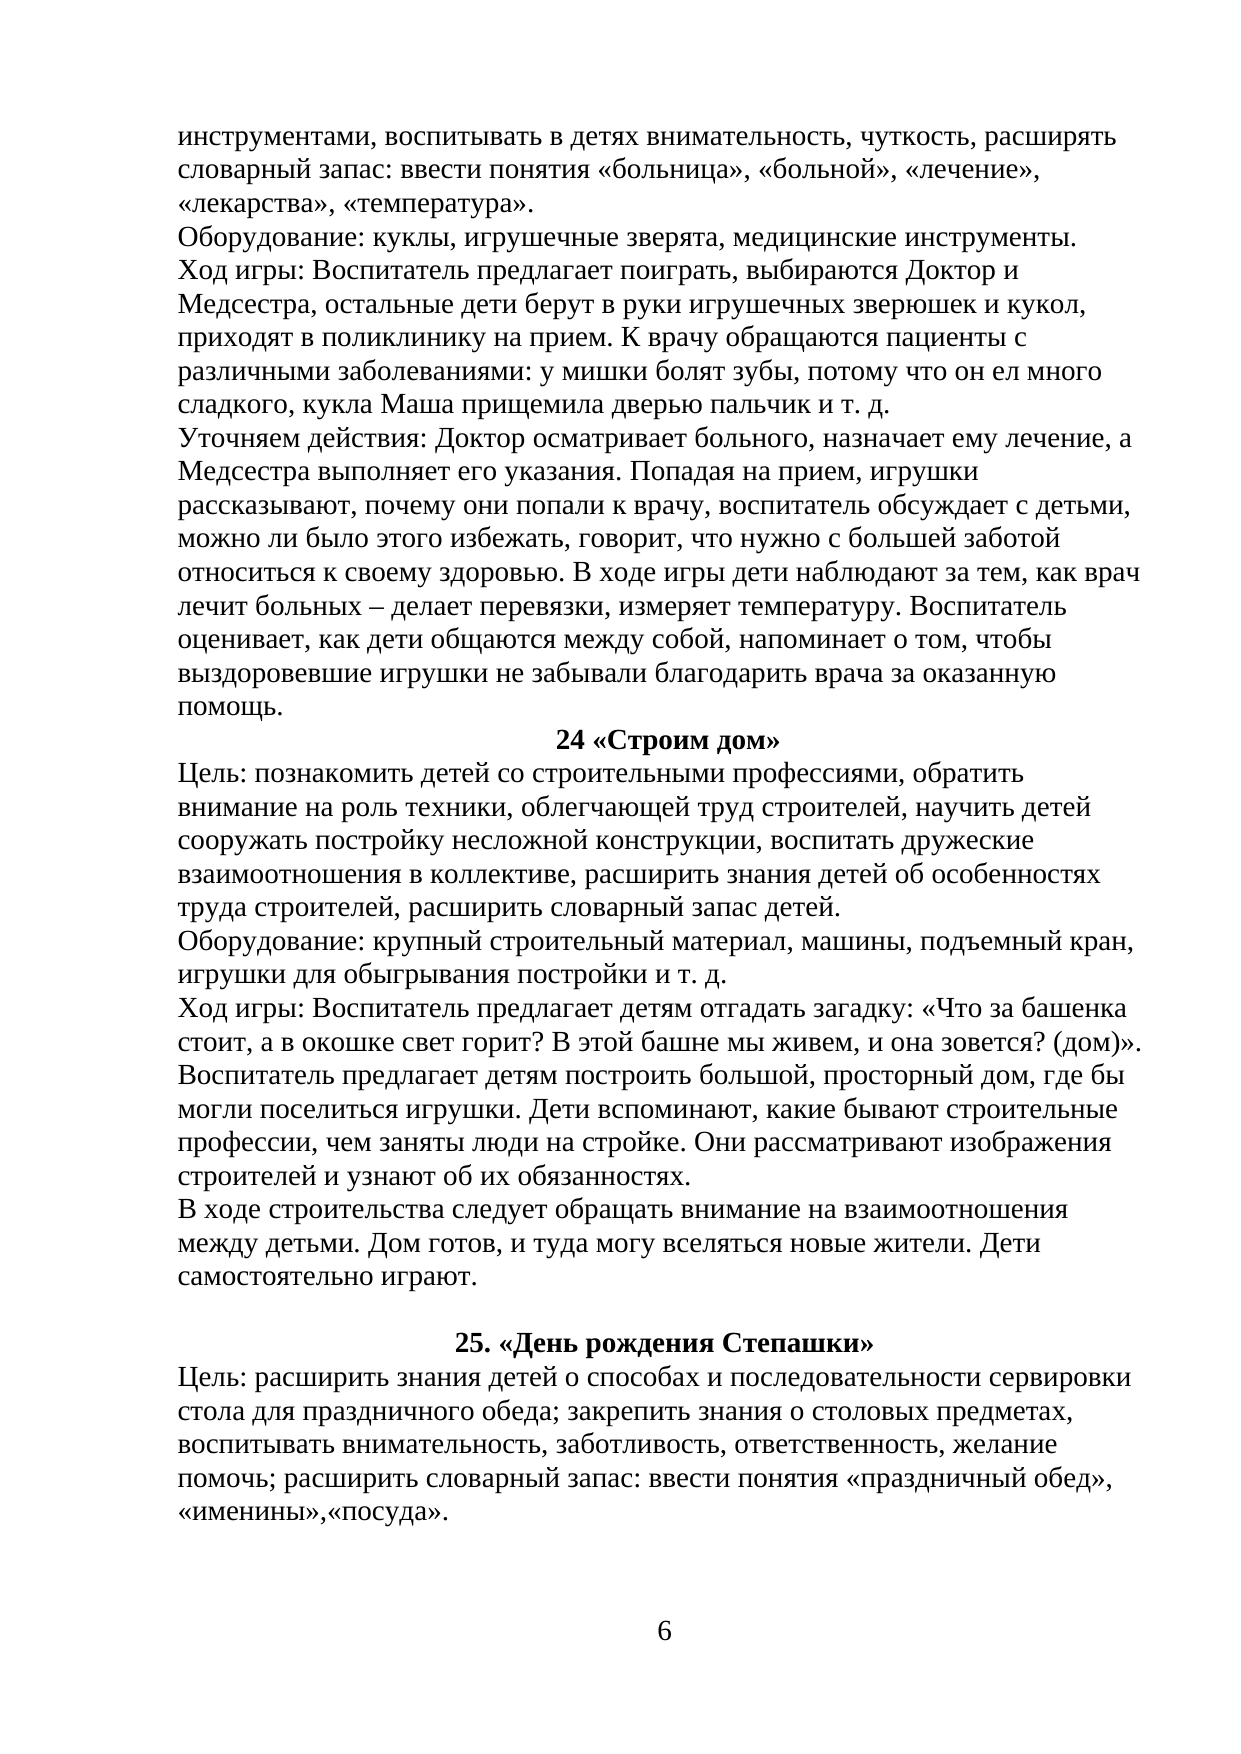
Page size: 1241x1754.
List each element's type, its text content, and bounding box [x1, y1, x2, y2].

text Цель: расширить знания детей о способах и последовательности сервировки стола для праздничного обеда; закрепить знания о столовых предметах, воспитывать внимательность, заботливость, ответственность, желание помочь; расширить словарный запас: ввести понятия «праздничный обед», «именины»,«посуда». [177, 1359, 1152, 1527]
text Уточняем действия: Доктор осматривает больного, назначает ему лечение, а [177, 420, 1152, 453]
text Ход игры: Воспитатель предлагает поиграть, выбираются Доктор и Медсестра, остальные дети берут в руки игрушечных зверюшек и кукол, приходят в поликлинику на прием. К врачу обращаются пациенты с различными заболеваниями: у мишки болят зубы, потому что он ел много сладкого, кукла Маша прищемила дверью пальчик и т. д. [177, 252, 1152, 420]
text 25. «День рождения Степашки» [177, 1326, 1152, 1359]
text В ходе строительства следует обращать внимание на взаимоотношения между детьми. Дом готов, и туда могу вселяться новые жители. Дети самостоятельно играют. [177, 1191, 1152, 1292]
text игрушки для обыгрывания постройки и т. д. [177, 957, 1152, 990]
text 24 «Строим дом» [177, 722, 1152, 755]
text инструментами, воспитывать в детях внимательность, чуткость, расширять [177, 118, 1152, 152]
text Цель: познакомить детей со строительными профессиями, обратить внимание на роль техники, облегчающей труд строителей, научить детей сооружать постройку несложной конструкции, воспитать дружеские взаимоотношения в коллективе, расширить знания детей об особенностях труда строителей, расширить словарный запас детей. [177, 755, 1152, 923]
text Оборудование: крупный строительный материал, машины, подъемный кран, [177, 923, 1152, 957]
text Ход игры: Воспитатель предлагает детям отгадать загадку: «Что за башенка стоит, а в окошке свет горит? В этой башне мы живем, и она зовется? (дом)». Воспитатель предлагает детям построить большой, просторный дом, где бы могли поселиться игрушки. Дети вспоминают, какие бывают строительные профессии, чем заняты люди на стройке. Они рассматривают изображения строителей и узнают об их обязанностях. [177, 990, 1152, 1191]
text словарный запас: ввести понятия «больница», «больной», «лечение», «лекарства», «температура». [177, 152, 1152, 219]
text помощь. [177, 688, 1152, 722]
text Медсестра выполняет его указания. Попадая на прием, игрушки рассказывают, почему они попали к врачу, воспитатель обсуждает с детьми, можно ли было этого избежать, говорит, что нужно с большей заботой относиться к своему здоровью. В ходе игры дети наблюдают за тем, как врач лечит больных – делает перевязки, измеряет температуру. Воспитатель оценивает, как дети общаются между собой, напоминает о том, чтобы выздоровевшие игрушки не забывали благодарить врача за оказанную [177, 453, 1152, 688]
text Оборудование: куклы, игрушечные зверята, медицинские инструменты. [177, 219, 1152, 252]
